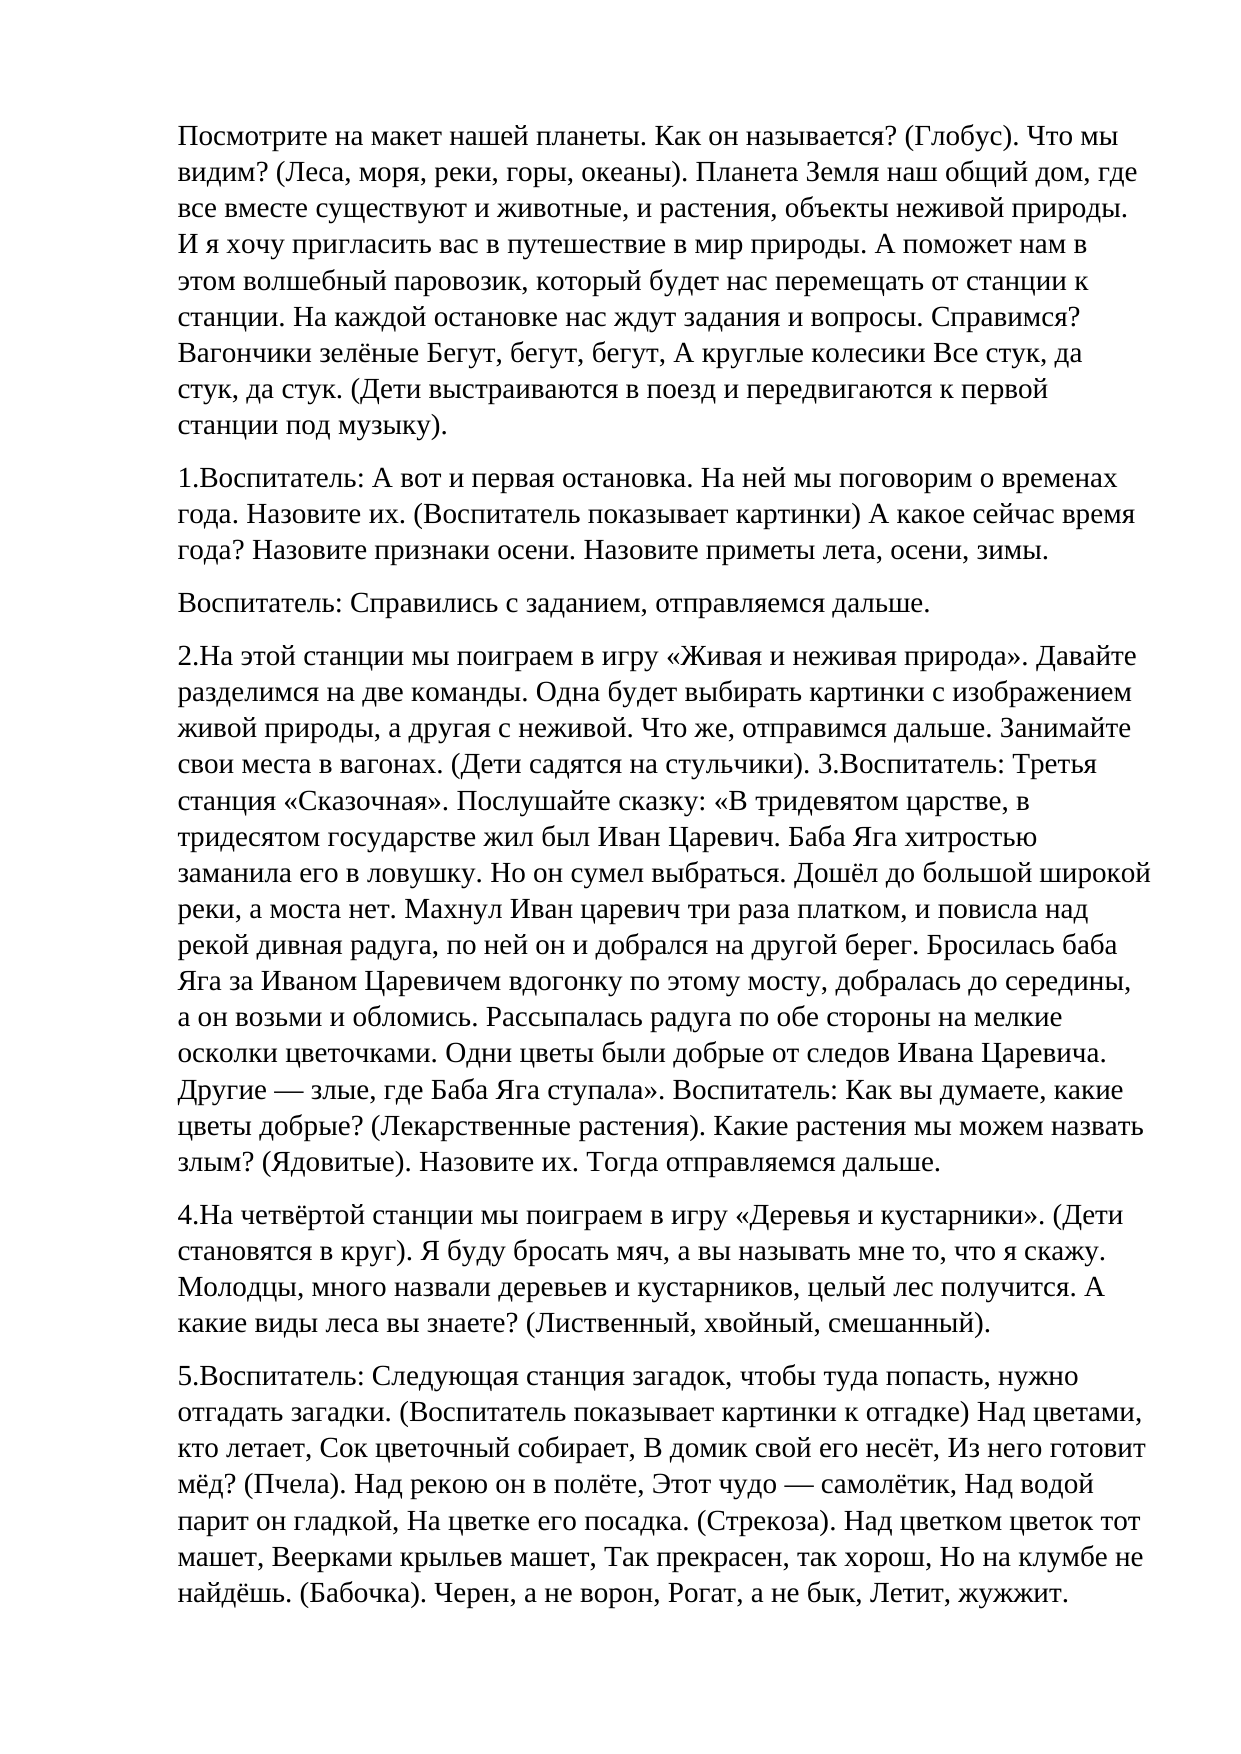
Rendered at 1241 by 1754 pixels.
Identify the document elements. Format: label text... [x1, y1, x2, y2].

text 2.На этой станции мы поиграем в игру «Живая и неживая природа». Давайте разделимся на две команды. Одна будет выбирать картинки с изображением живой природы, а другая с неживой. Что же, отправимся дальше. Занимайте свои места в вагонах. (Дети садятся на стульчики). 3.Воспитатель: Третья станция «Сказочная». Послушайте сказку: «В тридевятом царстве, в тридесятом государстве жил был Иван Царевич. Баба Яга хитростью заманила его в ловушку. Но он сумел выбраться. Дошёл до большой широкой реки, а моста нет. Махнул Иван царевич три раза платком, и повисла над рекой дивная радуга, по ней он и добрался на другой берег. Бросилась баба Яга за Иваном Царевичем вдогонку по этому мосту, добралась до середины, а он возьми и обломись. Рассыпалась радуга по обе стороны на мелкие осколки цветочками. Одни цветы были добрые от следов Ивана Царевича. Другие — злые, где Баба Яга ступала». Воспитатель: Как вы думаете, какие цветы добрые? (Лекарственные растения). Какие растения мы можем назвать злым? (Ядовитые). Назовите их. Тогда отправляемся дальше. [177, 638, 1152, 1178]
text Воспитатель: Справились с заданием, отправляемся дальше. [177, 585, 1152, 619]
text 1.Воспитатель: А вот и первая остановка. На ней мы поговорим о временах года. Назовите их. (Воспитатель показывает картинки) А какое сейчас время года? Назовите признаки осени. Назовите приметы лета, осени, зимы. [177, 460, 1152, 566]
text 4.На четвёртой станции мы поиграем в игру «Деревья и кустарники». (Дети становятся в круг). Я буду бросать мяч, а вы называть мне то, что я скажу. Молодцы, много назвали деревьев и кустарников, целый лес получится. А какие виды леса вы знаете? (Лиственный, хвойный, смешанный). [177, 1197, 1152, 1339]
text Посмотрите на макет нашей планеты. Как он называется? (Глобус). Что мы видим? (Леса, моря, реки, горы, океаны). Планета Земля наш общий дом, где все вместе существуют и животные, и растения, объекты неживой природы. И я хочу пригласить вас в путешествие в мир природы. А поможет нам в этом волшебный паровозик, который будет нас перемещать от станции к станции. На каждой остановке нас ждут задания и вопросы. Справимся? Вагончики зелёные Бегут, бегут, бегут, А круглые колесики Все стук, да стук, да стук. (Дети выстраиваются в поезд и передвигаются к первой станции под музыку). [177, 118, 1152, 441]
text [177, 1358, 1152, 1608]
